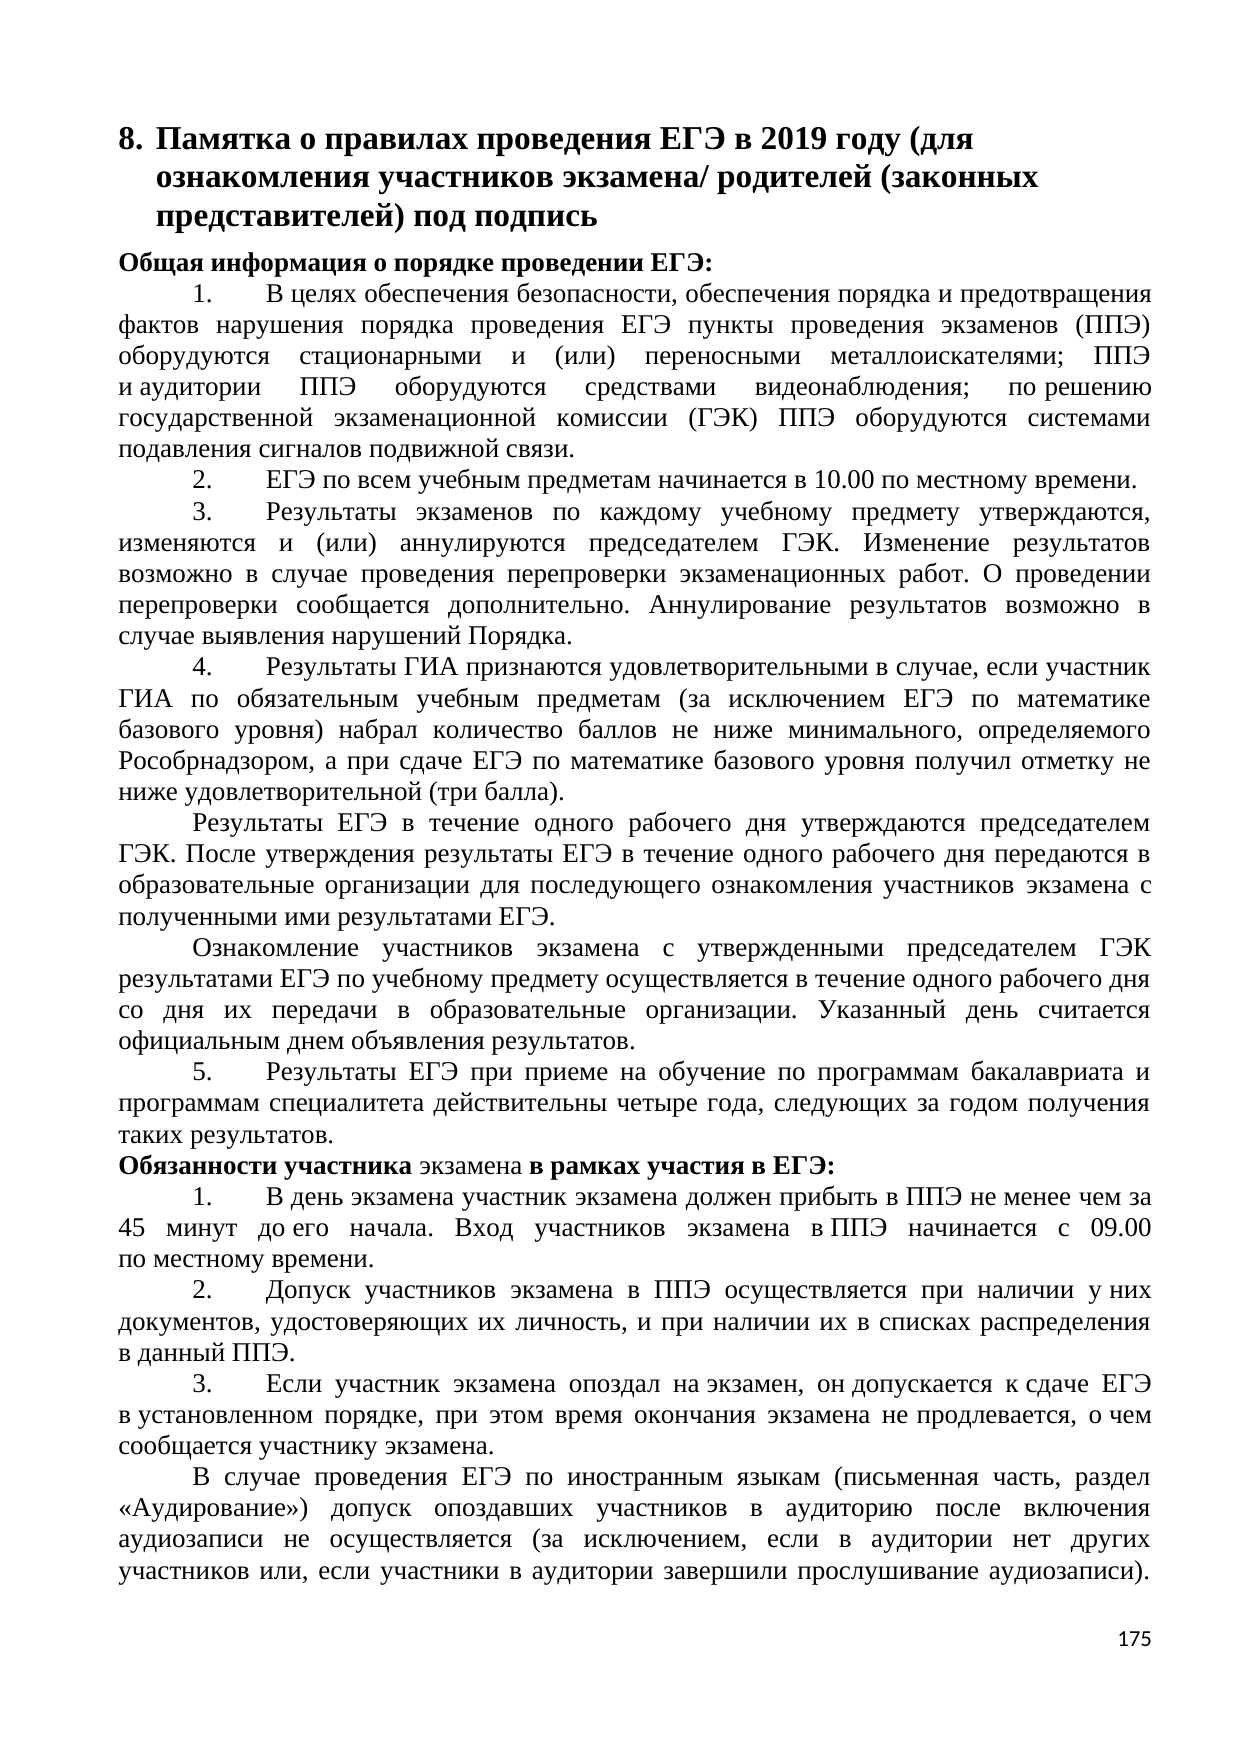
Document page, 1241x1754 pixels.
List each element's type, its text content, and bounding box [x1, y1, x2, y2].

list ЕГЭ по всем учебным предметам начинается в 10.00 по местному времени. [118, 464, 1152, 495]
list Допуск участников экзамена в ППЭ осуществляется при наличии у них документов, удостоверяющих их личность, и при наличии их в списках распределения в данный ППЭ. [118, 1273, 1152, 1367]
text Результаты ЕГЭ в течение одного рабочего дня утверждаются председателем ГЭК. После утверждения результаты ЕГЭ в течение одного рабочего дня передаются в образовательные организации для последующего ознакомления участников экзамена с полученными ими результатами ЕГЭ. [118, 806, 1152, 931]
list Результаты ГИА признаются удовлетворительными в случае, если участник ГИА по обязательным учебным предметам (за исключением ЕГЭ по математике базового уровня) набрал количество баллов не ниже минимального, определяемого Рособрнадзором, а при сдаче ЕГЭ по математике базового уровня получил отметку не ниже удовлетворительной (три балла). [118, 651, 1152, 806]
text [118, 1460, 1152, 1585]
text Общая информация о порядке проведении ЕГЭ: [118, 246, 1152, 277]
text Обязанности участника экзамена в рамках участия в ЕГЭ: [118, 1149, 1152, 1180]
list Результаты ЕГЭ при приеме на обучение по программам бакалавриата и программам специалитета действительны четыре года, следующих за годом получения таких результатов. [118, 1055, 1152, 1149]
text Памятка о правилах проведения ЕГЭ в 2019 году (для ознакомления участников экзамена/ родителей (законных представителей) под подпись [118, 118, 1152, 233]
list В целях обеспечения безопасности, обеспечения порядка и предотвращения фактов нарушения порядка проведения ЕГЭ пункты проведения экзаменов (ППЭ) оборудуются стационарными и (или) переносными металлоискателями; ППЭ и аудитории ППЭ оборудуются средствами видеонаблюдения; по решению государственной экзаменационной комиссии (ГЭК) ППЭ оборудуются системами подавления сигналов подвижной связи. [118, 277, 1152, 464]
list В день экзамена участник экзамена должен прибыть в ППЭ не менее чем за 45 минут до его начала. Вход участников экзамена в ППЭ начинается с 09.00 по местному времени. [118, 1180, 1152, 1273]
list Если участник экзамена опоздал на экзамен, он допускается к сдаче ЕГЭ в установленном порядке, при этом время окончания экзамена не продлевается, о чем сообщается участнику экзамена. [118, 1367, 1152, 1460]
text Ознакомление участников экзамена с утвержденными председателем ГЭК результатами ЕГЭ по учебному предмету осуществляется в течение одного рабочего дня со дня их передачи в образовательные организации. Указанный день считается официальным днем объявления результатов. [118, 931, 1152, 1055]
list Результаты экзаменов по каждому учебному предмету утверждаются, изменяются и (или) аннулируются председателем ГЭК. Изменение результатов возможно в случае проведения перепроверки экзаменационных работ. О проведении перепроверки сообщается дополнительно. Аннулирование результатов возможно в случае выявления нарушений Порядка. [118, 495, 1152, 651]
